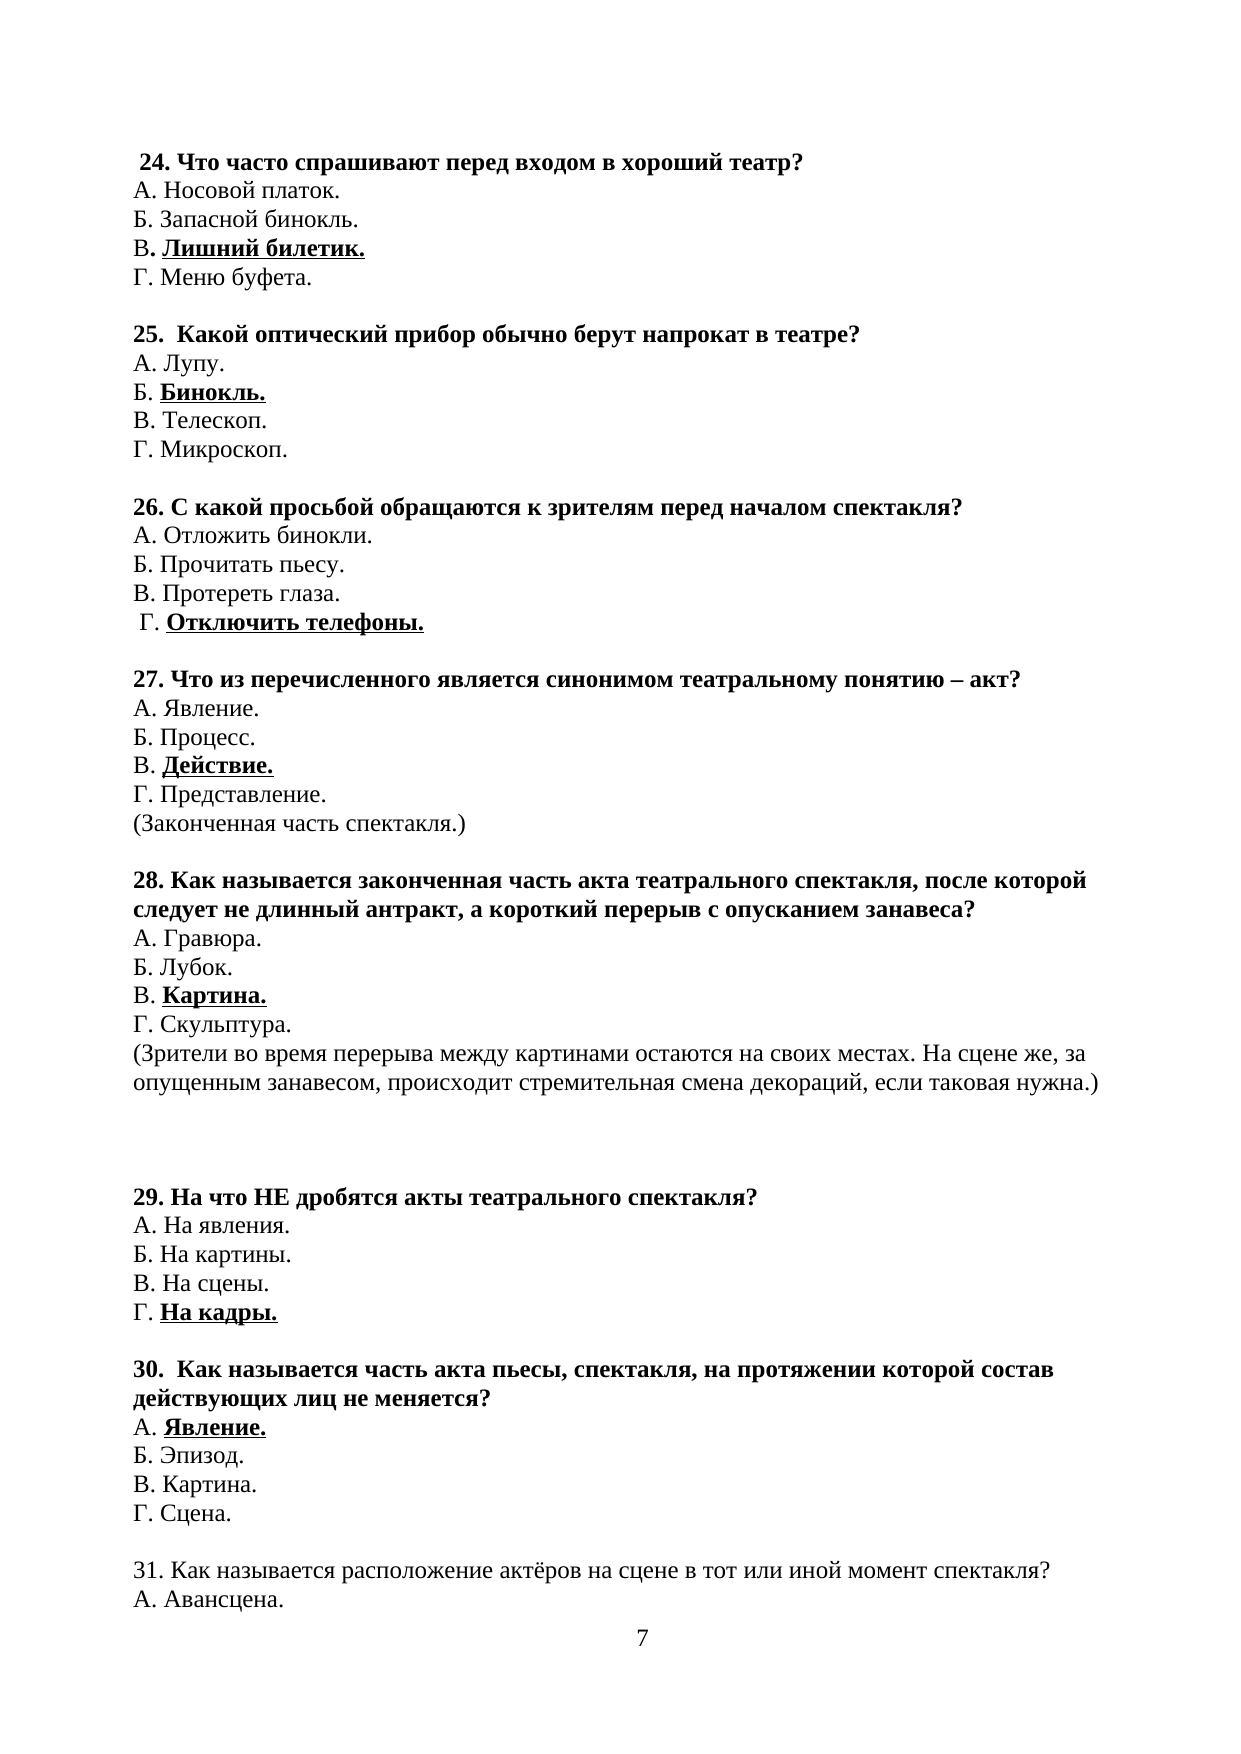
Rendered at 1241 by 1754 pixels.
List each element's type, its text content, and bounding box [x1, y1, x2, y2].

text В. На сцены. [133, 1268, 1152, 1297]
text А. Авансцена. [133, 1584, 1152, 1613]
text Б. На картины. [133, 1239, 1152, 1268]
text А. Явление. [133, 693, 1152, 722]
text 27. Что из перечисленного является синонимом театральному понятию – акт? [133, 664, 1152, 693]
text 26. С какой просьбой обращаются к зрителям перед началом спектакля? [133, 492, 1152, 521]
text В. Действие. [133, 751, 1152, 779]
text Г. Микроскоп. [133, 434, 1152, 463]
text Б. Лубок. [133, 952, 1152, 981]
text Г. Скульптура. [133, 1009, 1152, 1038]
text В. Телескоп. [133, 406, 1152, 434]
text Г. На кадры. [133, 1297, 1152, 1326]
text Б. Запасной бинокль. [133, 204, 1152, 233]
text Г. Сцена. [133, 1498, 1152, 1527]
text В. Картина. [133, 981, 1152, 1009]
text В. Лишний билетик. [133, 233, 1152, 262]
text А. Гравюра. [133, 923, 1152, 952]
text В. Картина. [133, 1469, 1152, 1498]
text Б. Эпизод. [133, 1441, 1152, 1469]
text 24. Что часто спрашивают перед входом в хороший театр? [133, 147, 1152, 176]
text Г. Представление. [133, 779, 1152, 808]
text А. Лупу. [133, 348, 1152, 377]
text (Зрители во время перерыва между картинами остаются на своих местах. На сцене же, за опущенным занавесом, происходит стремительная смена декораций, если таковая нужна.) [133, 1038, 1152, 1096]
text В. Протереть глаза. [133, 578, 1152, 607]
text (Законченная часть спектакля.) [133, 808, 1152, 837]
text Б. Процесс. [133, 722, 1152, 751]
text 29. На что НЕ дробятся акты театрального спектакля? [133, 1182, 1152, 1211]
text А. Носовой платок. [133, 176, 1152, 204]
text 31. Как называется расположение актёров на сцене в тот или иной момент спектакля? [133, 1556, 1152, 1584]
text А. Отложить бинокли. [133, 521, 1152, 549]
text 25. Какой оптический прибор обычно берут напрокат в театре? [133, 319, 1152, 348]
text Б. Прочитать пьесу. [133, 549, 1152, 578]
text А. На явления. [133, 1211, 1152, 1239]
text Г. Меню буфета. [133, 262, 1152, 291]
text А. Явление. [133, 1412, 1152, 1441]
text 28. Как называется законченная часть акта театрального спектакля, после которой следует не длинный антракт, а короткий перерыв с опусканием занавеса? [133, 866, 1152, 923]
text 30. Как называется часть акта пьесы, спектакля, на протяжении которой состав действующих лиц не меняется? [133, 1354, 1152, 1412]
text Б. Бинокль. [133, 377, 1152, 406]
text Г. Отключить телефоны. [133, 607, 1152, 636]
